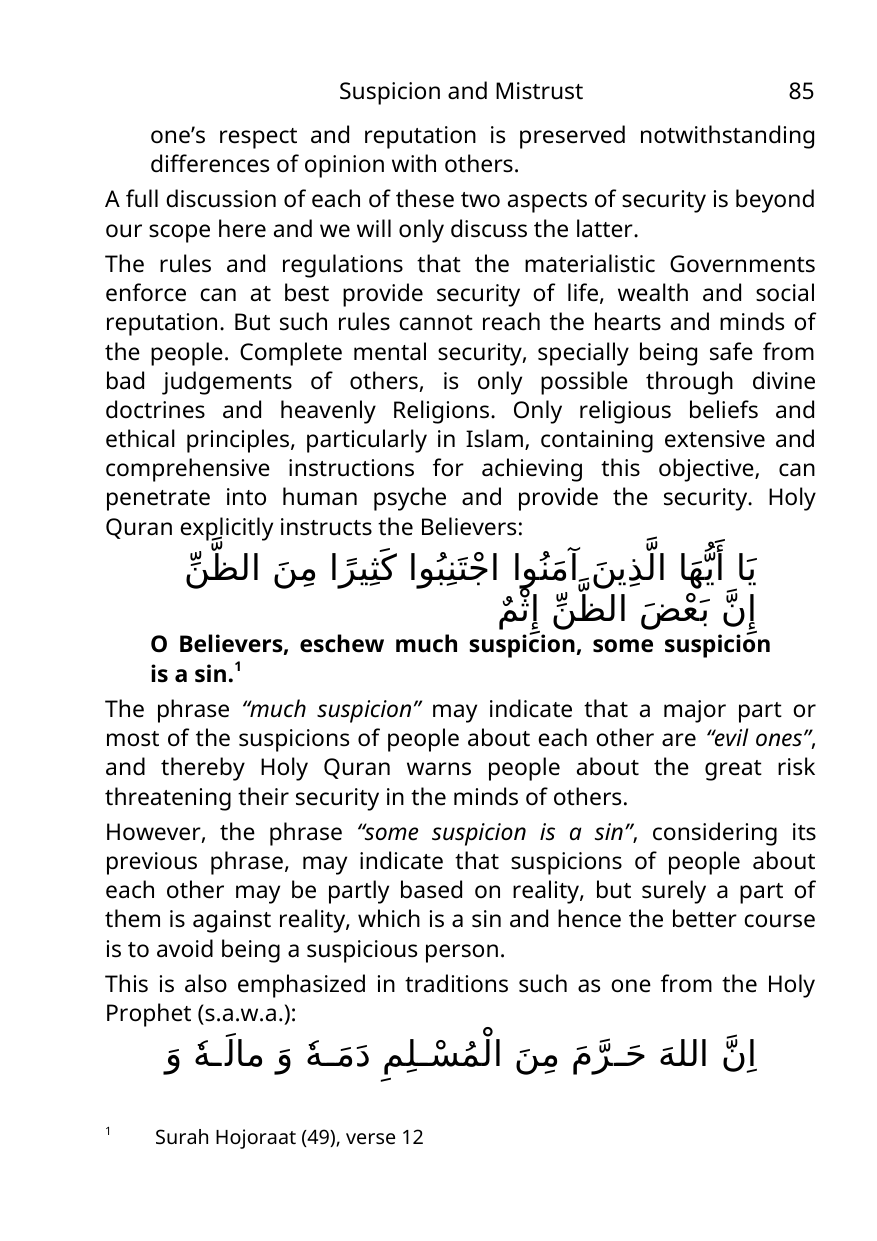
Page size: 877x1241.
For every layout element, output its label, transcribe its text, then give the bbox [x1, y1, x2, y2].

text However, the phrase “some suspicion is a sin”, considering its previous phrase, may indicate that suspicions of people about each other may be partly based on reality, but surely a part of them is against reality, which is a sin and hence the better course is to avoid being a suspicious person. [105, 817, 817, 963]
text The rules and regulations that the materialistic Governments enforce can at best provide security of life, wealth and social reputation. But such rules cannot reach the hearts and minds of the people. Complete mental security, specially being safe from bad judgements of others, is only possible through divine doctrines and heavenly Religions. Only religious beliefs and ethical principles, particularly in Islam, containing extensive and comprehensive instructions for achieving this objective, can penetrate into human psyche and provide the security. Holy Quran explicitly instructs the Believers: [105, 249, 817, 541]
text O Believers, eschew much suspicion, some suspicion is a sin. [150, 629, 772, 688]
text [165, 1034, 757, 1075]
text This is also emphasized in traditions such as one from the Holy Prophet (s.a.w.a.): [105, 969, 817, 1027]
text A full discussion of each of these two aspects of security is beyond our scope here and we will only discuss the latter. [105, 184, 817, 243]
text The phrase “much suspicion” may indicate that a major part or most of the suspicions of people about each other are “evil ones”, and thereby Holy Quran warns people about the great risk threatening their security in the minds of others. [105, 694, 817, 811]
text يَا أَيُّهَا الَّذِينَ آمَنُوا اجْتَنِبُوا كَثِيرًا مِنَ الظَّنِّ إِنَّ بَعْضَ الظَّنِّ إِثْمٌ [165, 547, 757, 629]
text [105, 120, 817, 178]
